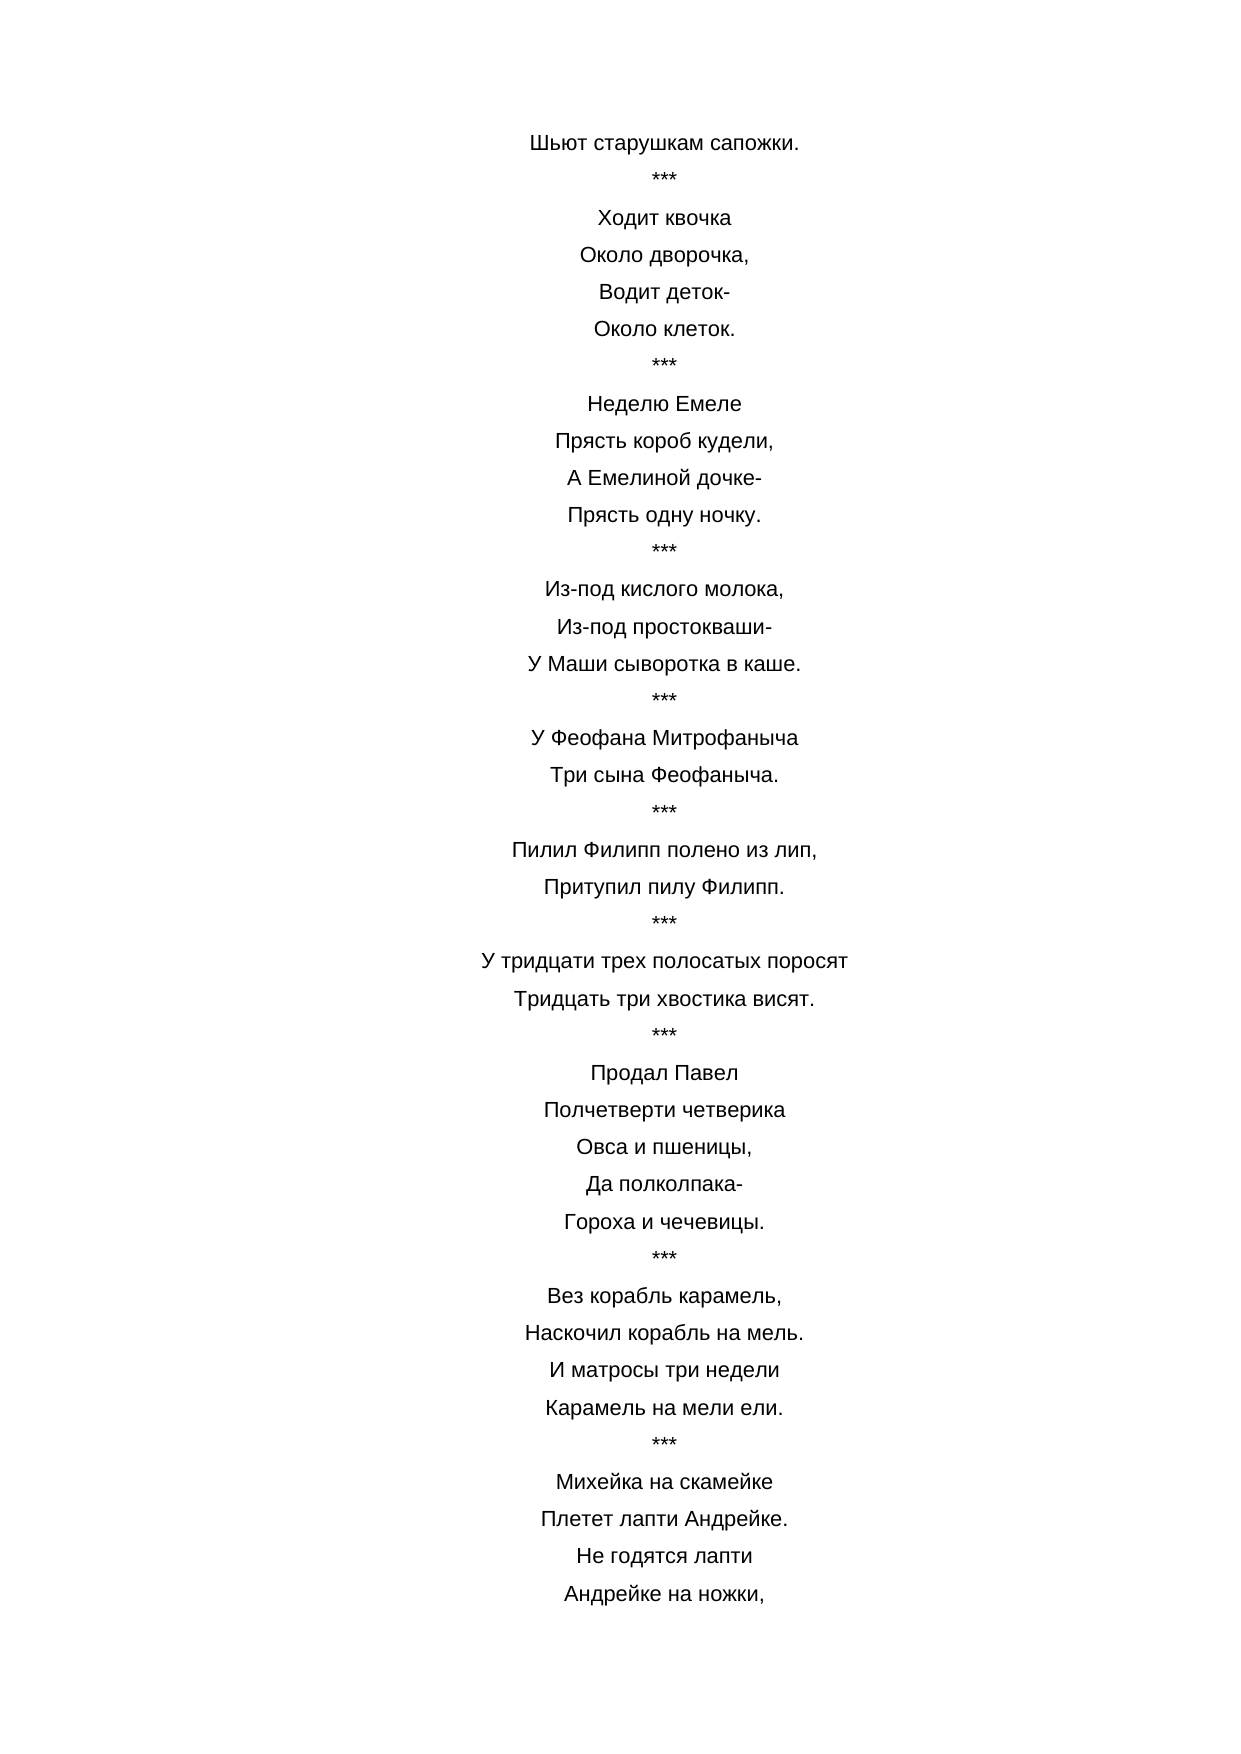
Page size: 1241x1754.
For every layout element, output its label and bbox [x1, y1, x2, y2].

text [177, 118, 1152, 1606]
